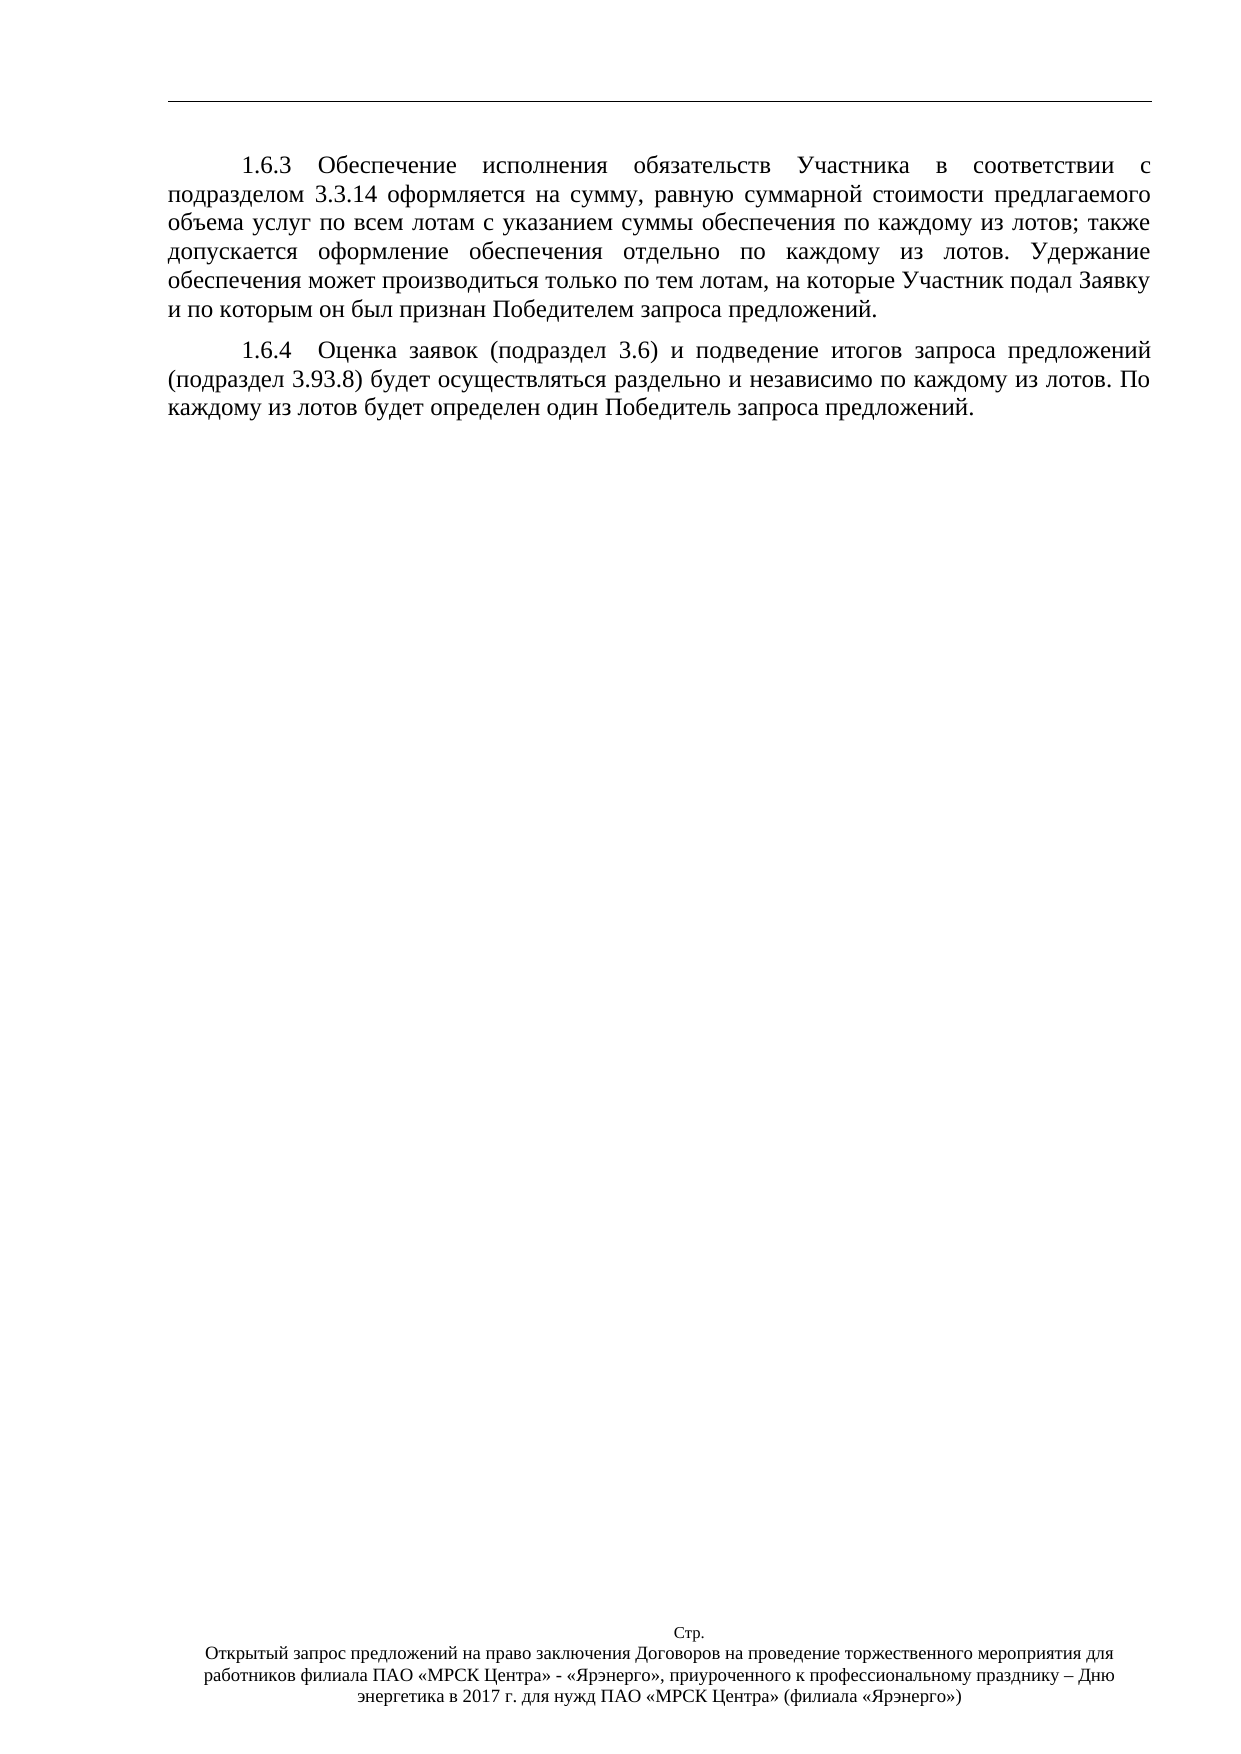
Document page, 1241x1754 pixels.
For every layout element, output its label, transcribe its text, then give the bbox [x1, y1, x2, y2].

subtitle Обеспечение исполнения обязательств Участника в соответствии с подразделом 3.3.14 оформляется на сумму, равную суммарной стоимости предлагаемого объема услуг по всем лотам с указанием суммы обеспечения по каждому из лотов; также допускается оформление обеспечения отдельно по каждому из лотов. Удержание обеспечения может производиться только по тем лотам, на которые Участник подал Заявку и по которым он был признан Победителем запроса предложений. [168, 150, 1152, 322]
subtitle Оценка заявок (подраздел 3.6) и подведение итогов запроса предложений (подраздел 3.9) будет осуществляться раздельно и независимо по каждому из лотов. По каждому из лотов будет определен один Победитель запроса предложений. [168, 335, 1152, 421]
